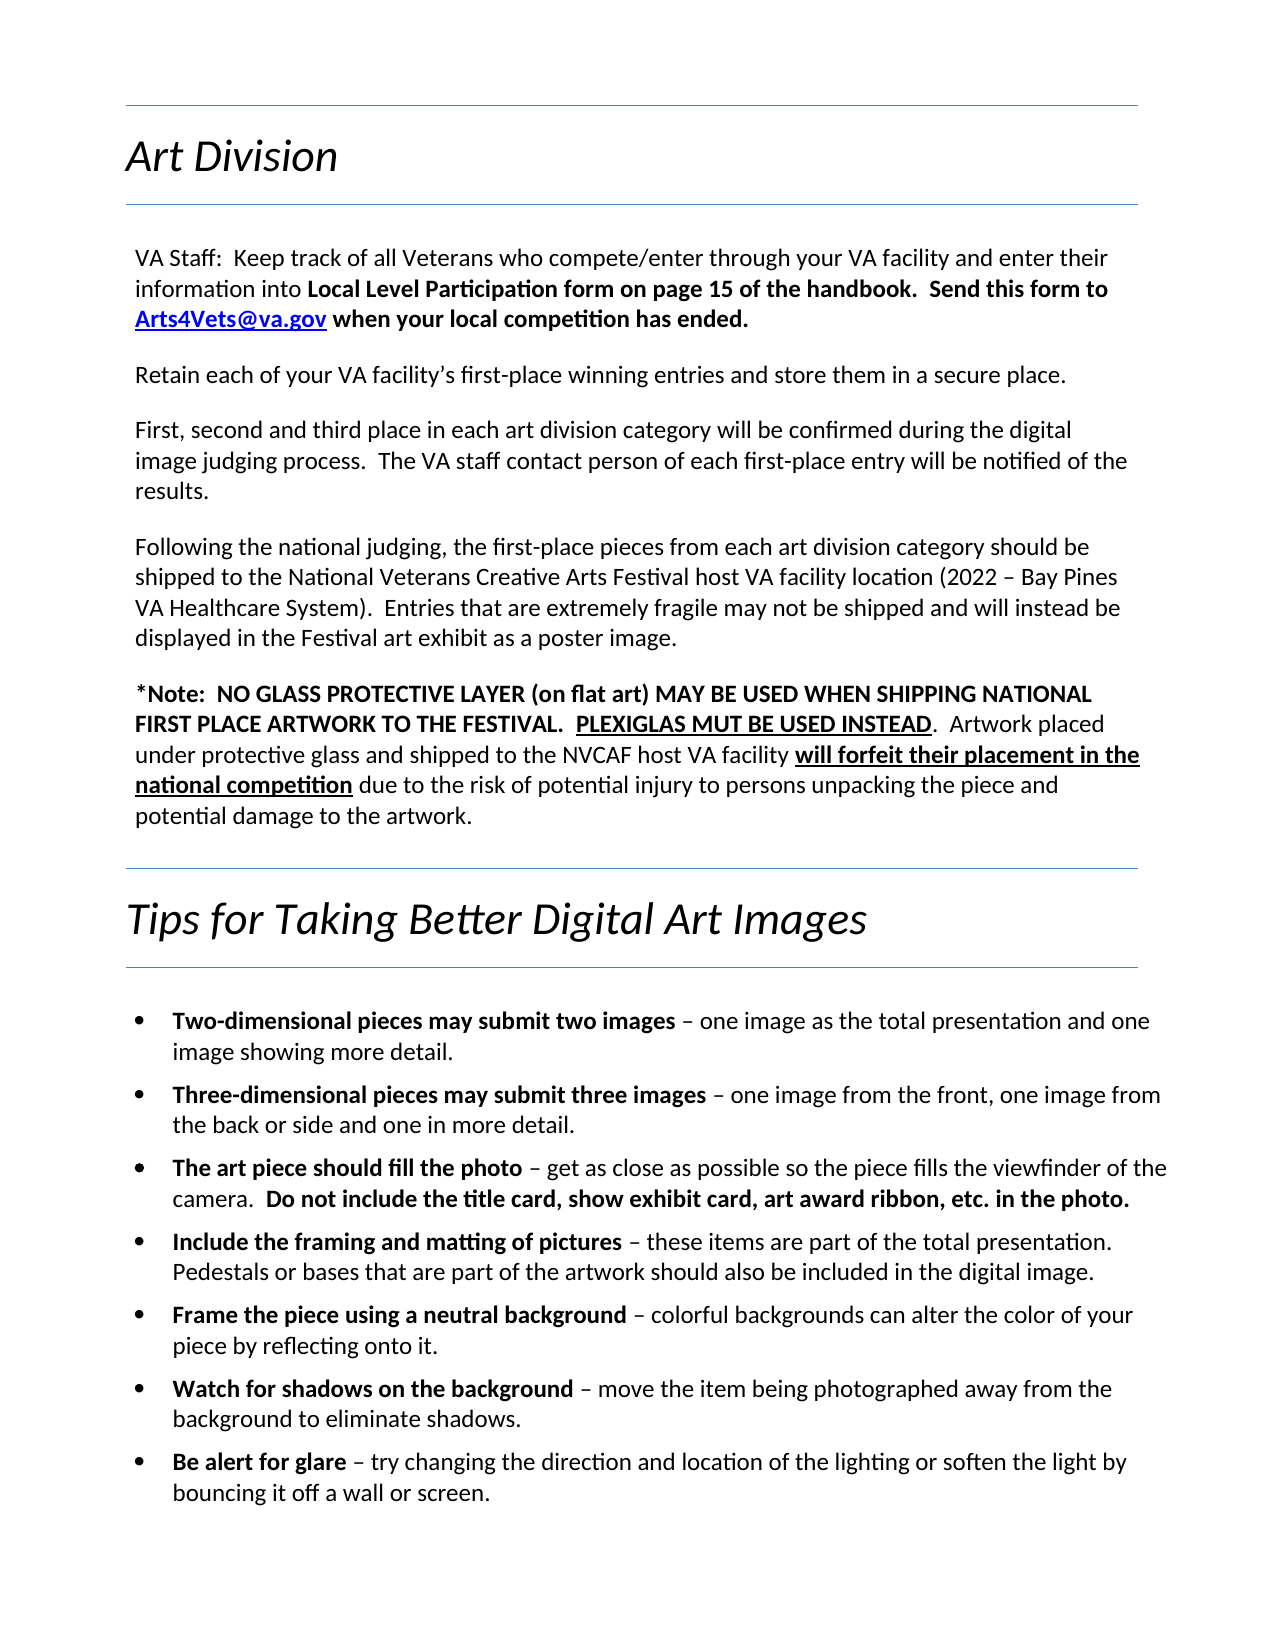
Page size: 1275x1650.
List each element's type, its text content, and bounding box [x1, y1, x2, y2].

list Include the framing and matting of pictures – these items are part of the total presentation. Pedestals or bases that are part of the artwork should also be included in the digital image. [135, 1226, 1140, 1287]
text Retain each of your VA facility’s first-place winning entries and store them in a secure place. [135, 359, 1140, 389]
list Watch for shadows on the background – move the item being photographed away from the background to eliminate shadows. [135, 1373, 1140, 1434]
list Two-dimensional pieces may submit two images – one image as the total presentation and one image showing more detail. [135, 1005, 1185, 1066]
text Art Division [126, 106, 1138, 204]
text Tips for Taking Better Digital Art Images [126, 869, 1138, 967]
list Three-dimensional pieces may submit three images – one image from the front, one image from the back or side and one in more detail. [135, 1079, 1185, 1140]
text Following the national judging, the first-place pieces from each art division category should be shipped to the National Veterans Creative Arts Festival host VA facility location (2022 – Bay Pines VA Healthcare System). Entries that are extremely fragile may not be shipped and will instead be displayed in the Festival art exhibit as a poster image. [135, 531, 1140, 653]
text *Note: NO GLASS PROTECTIVE LAYER (on flat art) MAY BE USED WHEN SHIPPING NATIONAL FIRST PLACE ARTWORK TO THE FESTIVAL. PLEXIGLAS MUT BE USED INSTEAD. Artwork placed under protective glass and shipped to the NVCAF host VA facility will forfeit their placement in the national competition due to the risk of potential injury to persons unpacking the piece and potential damage to the artwork. [135, 678, 1140, 831]
text First, second and third place in each art division category will be confirmed during the digital image judging process. The VA staff contact person of each first-place entry will be notified of the results. [135, 414, 1140, 506]
list Frame the piece using a neutral background – colorful backgrounds can alter the color of your piece by reflecting onto it. [135, 1299, 1140, 1360]
list The art piece should fill the photo – get as close as possible so the piece fills the viewfinder of the camera. Do not include the title card, show exhibit card, art award ribbon, etc. in the photo. [135, 1152, 1177, 1213]
text VA Staff: Keep track of all Veterans who compete/enter through your VA facility and enter their information into Local Level Participation form on page 15 of the handbook. Send this form to Arts4Vets@va.gov when your local competition has ended. [135, 242, 1200, 334]
list Be alert for glare – try changing the direction and location of the lighting or soften the light by bouncing it off a wall or screen. [135, 1446, 1140, 1507]
